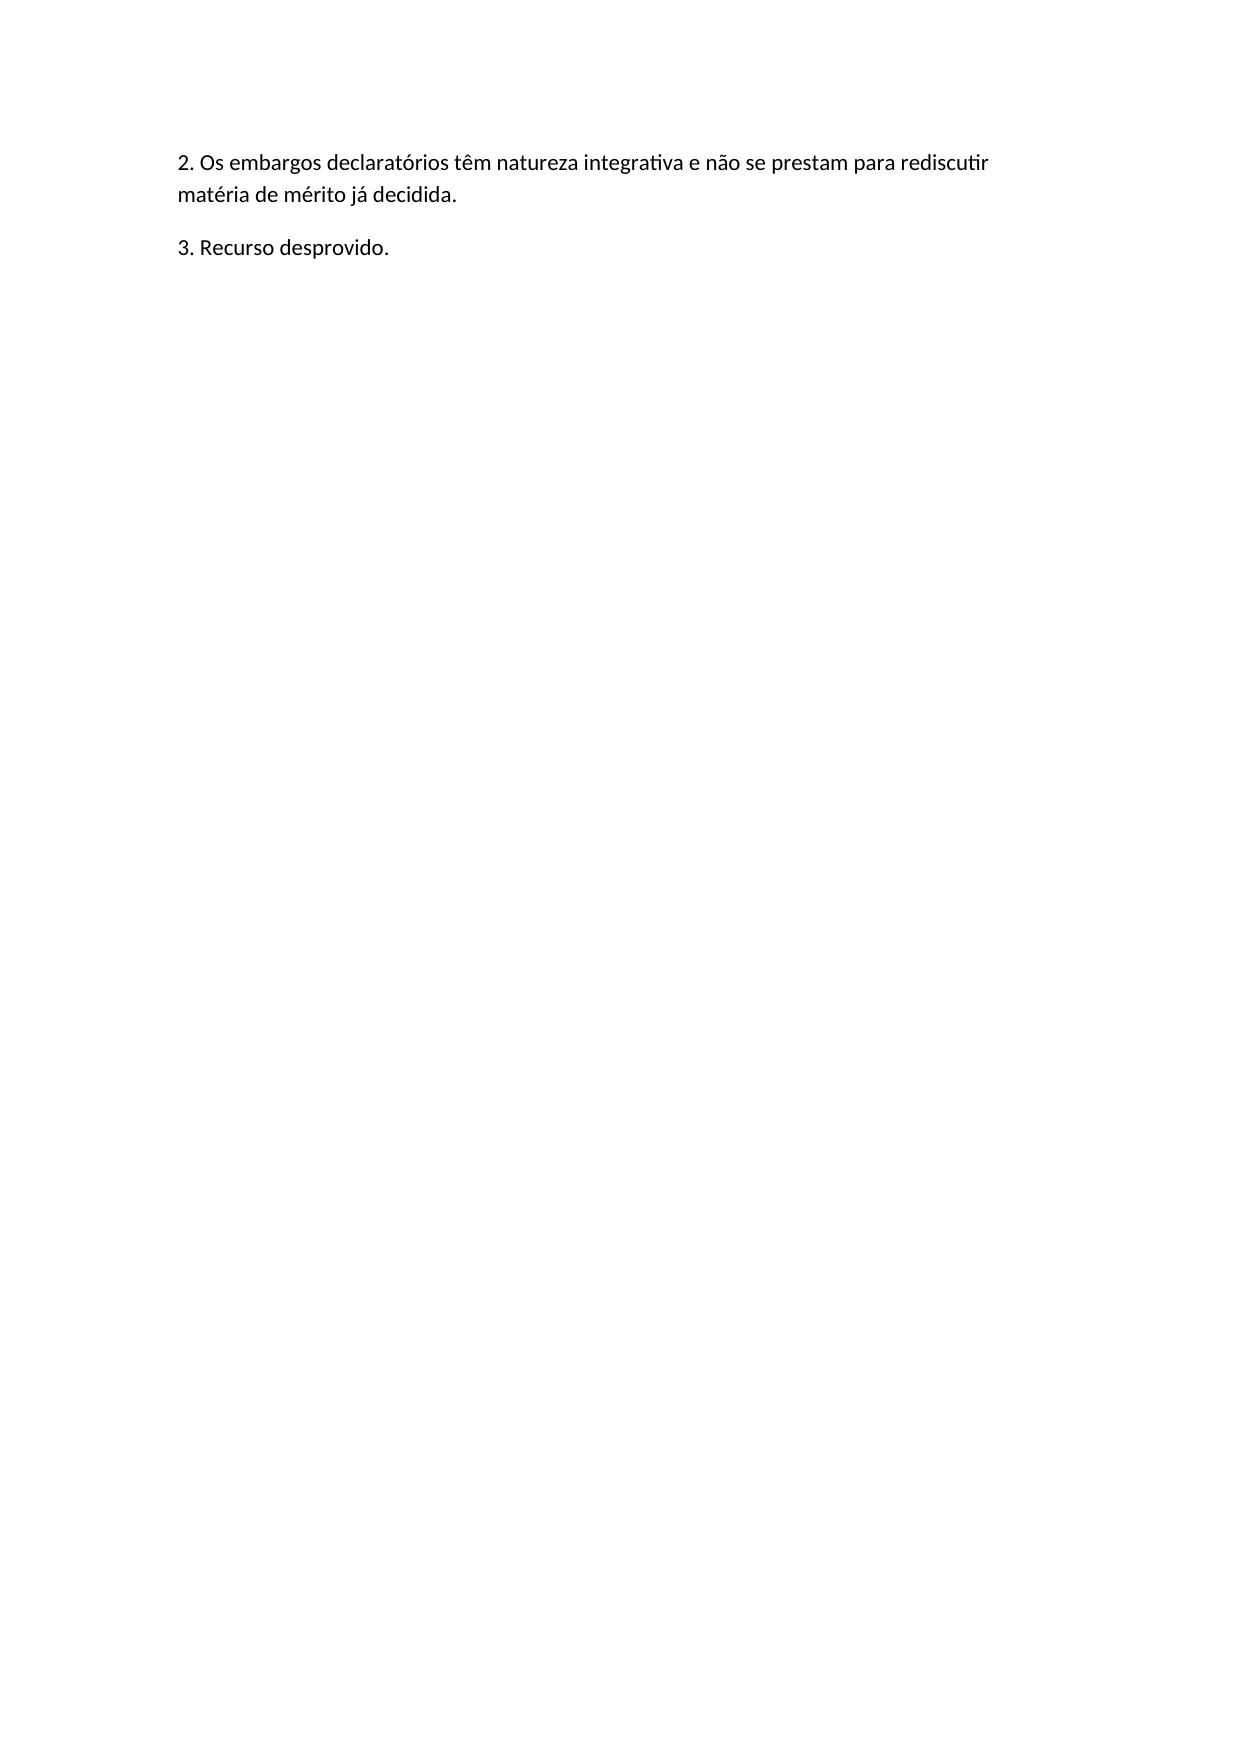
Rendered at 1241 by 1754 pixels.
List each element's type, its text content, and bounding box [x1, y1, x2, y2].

text 2. Os embargos declaratórios têm natureza integrativa e não se prestam para rediscutir matéria de mérito já decidida. [177, 148, 1063, 208]
text 3. Recurso desprovido. [177, 233, 1063, 261]
